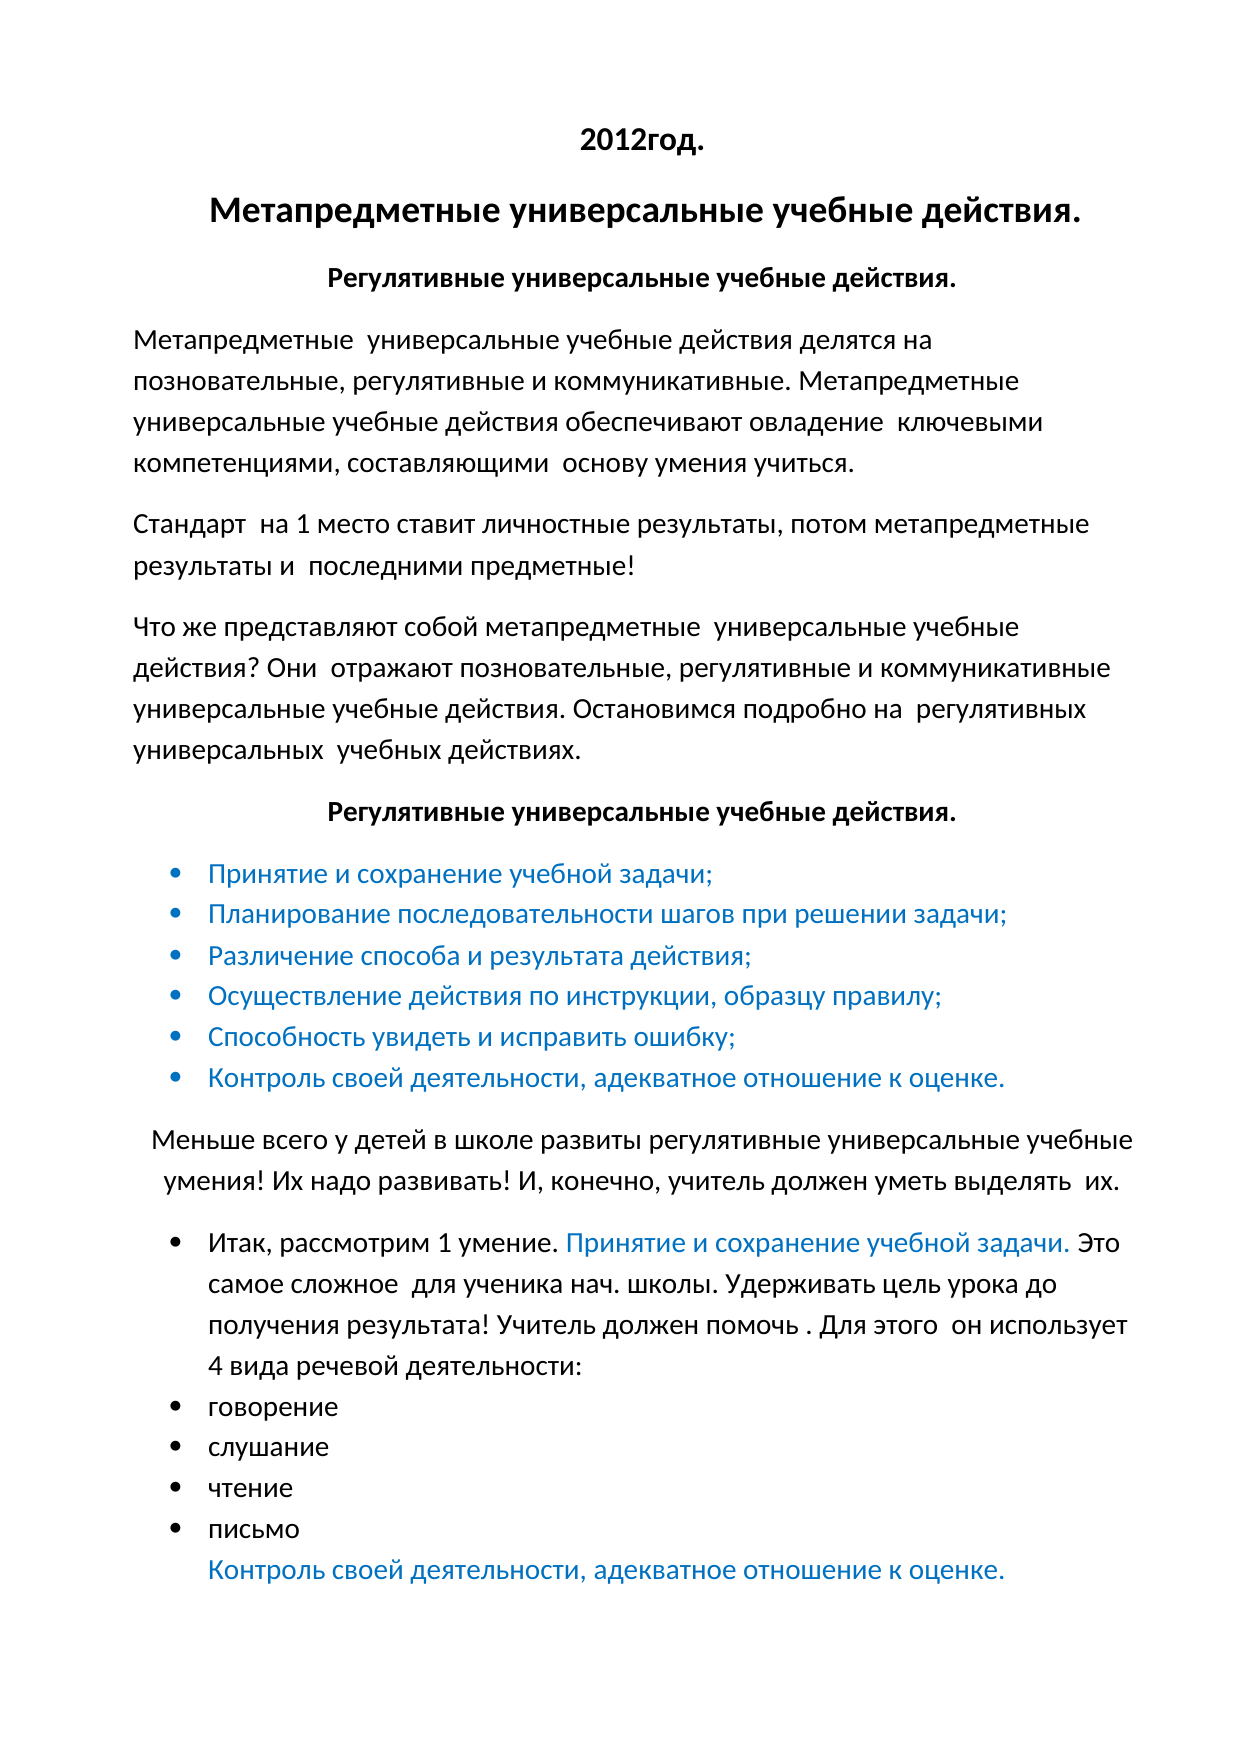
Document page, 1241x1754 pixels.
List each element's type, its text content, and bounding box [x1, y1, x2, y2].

list слушание [170, 1428, 1152, 1464]
list Контроль своей деятельности, адекватное отношение к оценке. [208, 1551, 1152, 1587]
text Меньше всего у детей в школе развиты регулятивные универсальные учебные умения! Их надо развивать! И, конечно, учитель должен уметь выделять их. [133, 1121, 1152, 1198]
list чтение [170, 1469, 1152, 1505]
text Метапредметные универсальные учебные действия. [133, 186, 1152, 232]
list Контроль своей деятельности, адекватное отношение к оценке. [170, 1059, 1152, 1095]
list Способность увидеть и исправить ошибку; [170, 1018, 1152, 1054]
list Принятие и сохранение учебной задачи; [170, 855, 1152, 890]
list письмо [170, 1510, 1152, 1546]
text Стандарт на 1 место ставит личностные результаты, потом метапредметные результаты и последними предметные! [133, 506, 1152, 582]
text Регулятивные универсальные учебные действия. [133, 793, 1152, 828]
text Метапредметные универсальные учебные действия делятся на позновательные, регулятивные и коммуникативные. Метапредметные универсальные учебные действия обеспечивают овладение ключевыми компетенциями, составляющими основу умения учиться. [133, 321, 1152, 479]
list Планирование последовательности шагов при решении задачи; [170, 896, 1152, 931]
list Итак, рассмотрим 1 умение. Принятие и сохранение учебной задачи. Это самое сложное для ученика нач. школы. Удерживать цель урока до получения результата! Учитель должен помочь . Для этого он использует 4 вида речевой деятельности: [170, 1224, 1152, 1382]
text Регулятивные универсальные учебные действия. [133, 259, 1152, 295]
list Осуществление действия по инструкции, образцу правилу; [170, 977, 1152, 1013]
list Различение способа и результата действия; [170, 937, 1152, 972]
text 2012год. [133, 118, 1152, 159]
text Что же представляют собой метапредметные универсальные учебные действия? Они отражают позновательные, регулятивные и коммуникативные универсальные учебные действия. Остановимся подробно на регулятивных универсальных учебных действиях. [133, 608, 1152, 767]
list говорение [170, 1388, 1152, 1423]
